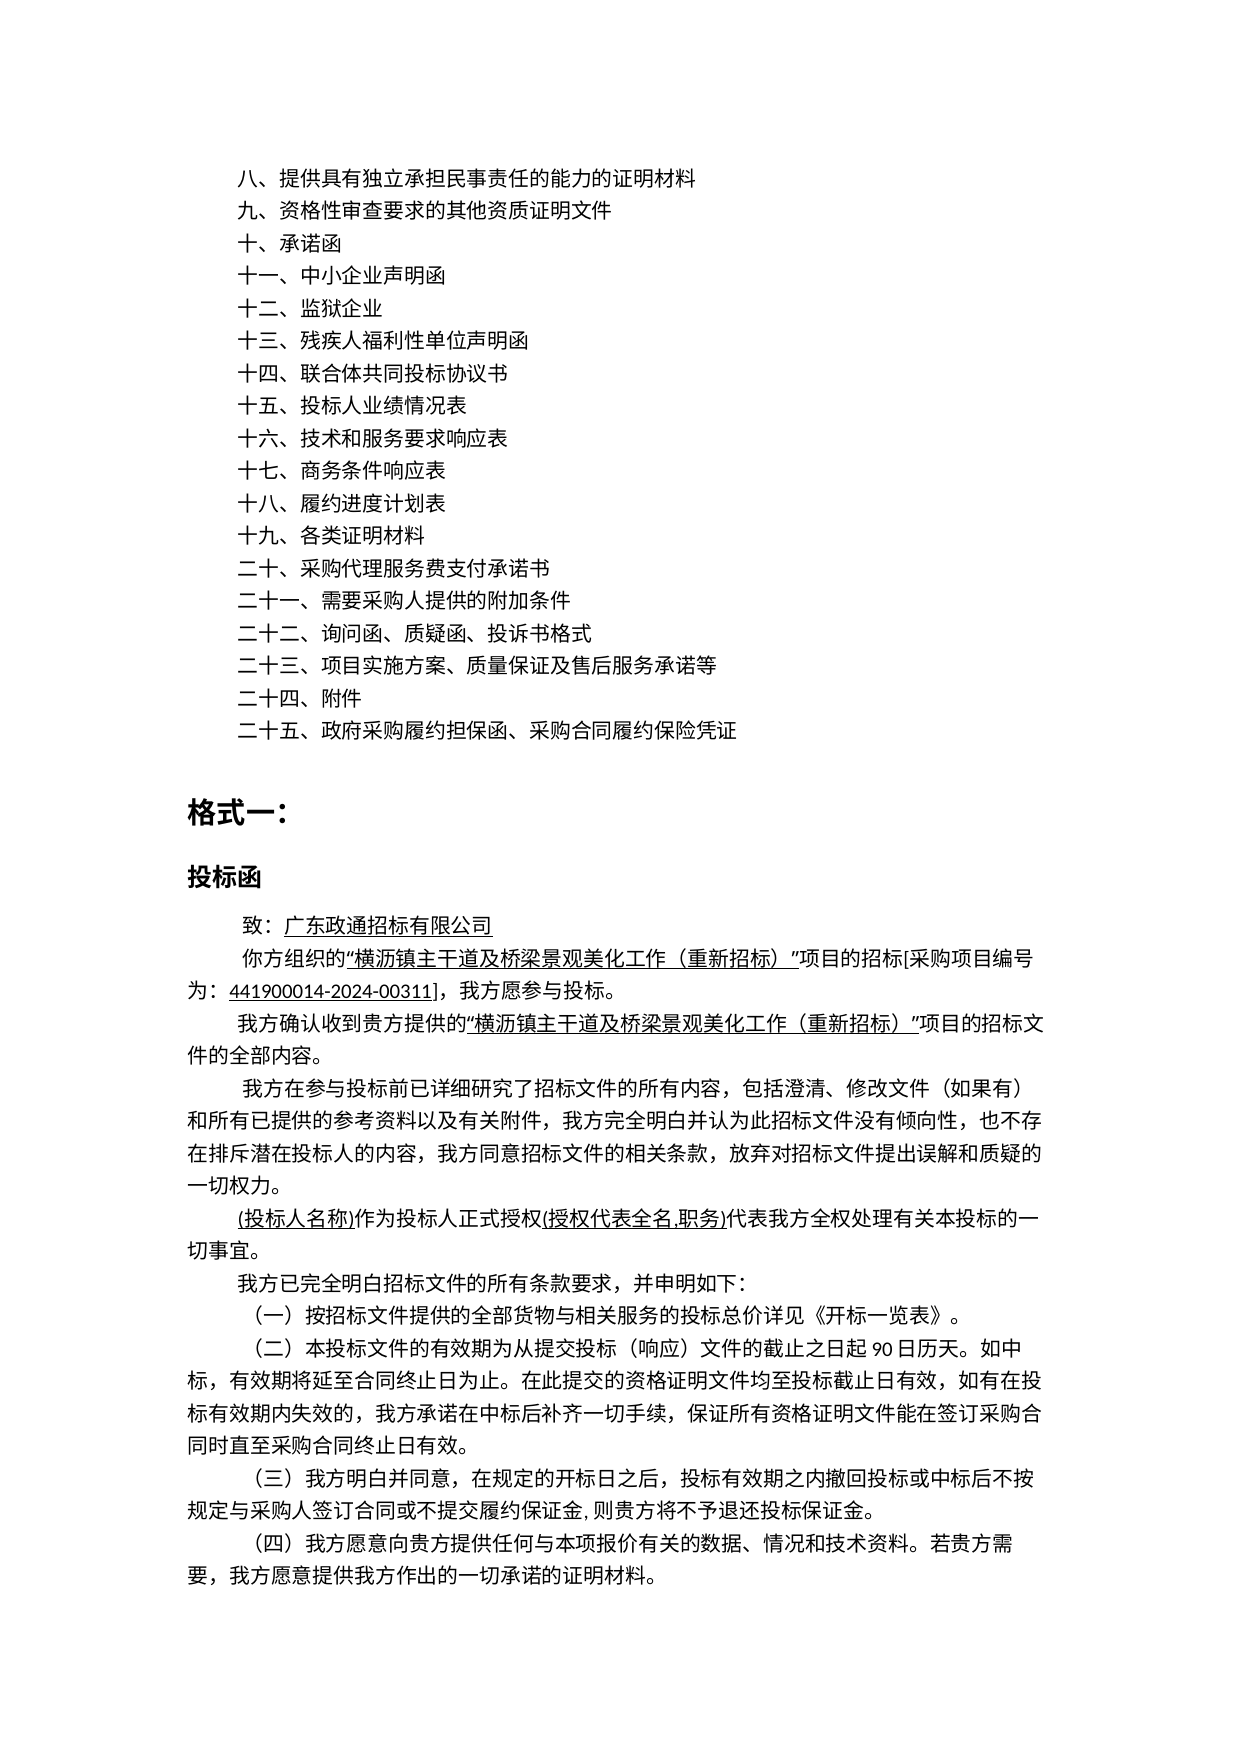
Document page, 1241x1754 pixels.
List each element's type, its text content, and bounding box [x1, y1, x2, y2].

text （二）本投标文件的有效期为从提交投标（响应）文件的截止之日起90日历天。如中标，有效期将延至合同终止日为止。在此提交的资格证明文件均至投标截止日有效，如有在投标有效期内失效的，我方承诺在中标后补齐一切手续，保证所有资格证明文件能在签订采购合同时直至采购合同终止日有效。 [187, 1332, 1053, 1462]
text 我方确认收到贵方提供的“横沥镇主干道及桥梁景观美化工作（重新招标）”项目的招标文件的全部内容。 [187, 1007, 1053, 1072]
text 二十二、询问函、质疑函、投诉书格式 [187, 617, 1053, 649]
text （一）按招标文件提供的全部货物与相关服务的投标总价详见《开标一览表》。 [187, 1299, 1053, 1332]
text 十四、联合体共同投标协议书 [187, 357, 1053, 389]
text 十三、残疾人福利性单位声明函 [187, 324, 1053, 357]
text 十五、投标人业绩情况表 [187, 389, 1053, 422]
text 八、提供具有独立承担民事责任的能力的证明材料 [187, 162, 1053, 194]
text 格式一： [187, 779, 1053, 844]
text 十九、各类证明材料 [187, 519, 1053, 552]
text 十一、中小企业声明函 [187, 259, 1053, 292]
text 致：广东政通招标有限公司 [187, 909, 1053, 942]
text 十八、履约进度计划表 [187, 487, 1053, 519]
text 我方已完全明白招标文件的所有条款要求，并申明如下： [187, 1267, 1053, 1299]
text 十、承诺函 [187, 227, 1053, 259]
text 十二、监狱企业 [187, 292, 1053, 324]
text （四）我方愿意向贵方提供任何与本项报价有关的数据、情况和技术资料。若贵方需要，我方愿意提供我方作出的一切承诺的证明材料。 [187, 1527, 1053, 1592]
text 十六、技术和服务要求响应表 [187, 422, 1053, 454]
text 二十三、项目实施方案、质量保证及售后服务承诺等 [187, 649, 1053, 682]
text 二十四、附件 [187, 682, 1053, 714]
text 我方在参与投标前已详细研究了招标文件的所有内容，包括澄清、修改文件（如果有）和所有已提供的参考资料以及有关附件，我方完全明白并认为此招标文件没有倾向性，也不存在排斥潜在投标人的内容，我方同意招标文件的相关条款，放弃对招标文件提出误解和质疑的一切权力。 [187, 1072, 1053, 1202]
text 二十五、政府采购履约担保函、采购合同履约保险凭证 [187, 714, 1053, 747]
text 九、资格性审查要求的其他资质证明文件 [187, 194, 1053, 227]
text (投标人名称)作为投标人正式授权(授权代表全名,职务)代表我方全权处理有关本投标的一切事宜。 [187, 1202, 1053, 1267]
text 投标函 [187, 844, 1053, 909]
text 二十一、需要采购人提供的附加条件 [187, 584, 1053, 617]
text 二十、采购代理服务费支付承诺书 [187, 552, 1053, 584]
text 十七、商务条件响应表 [187, 454, 1053, 487]
text 你方组织的“横沥镇主干道及桥梁景观美化工作（重新招标）”项目的招标[采购项目编号为：441900014-2024-00311]，我方愿参与投标。 [187, 942, 1053, 1007]
text （三）我方明白并同意，在规定的开标日之后，投标有效期之内撤回投标或中标后不按规定与采购人签订合同或不提交履约保证金, 则贵方将不予退还投标保证金。 [187, 1462, 1053, 1527]
